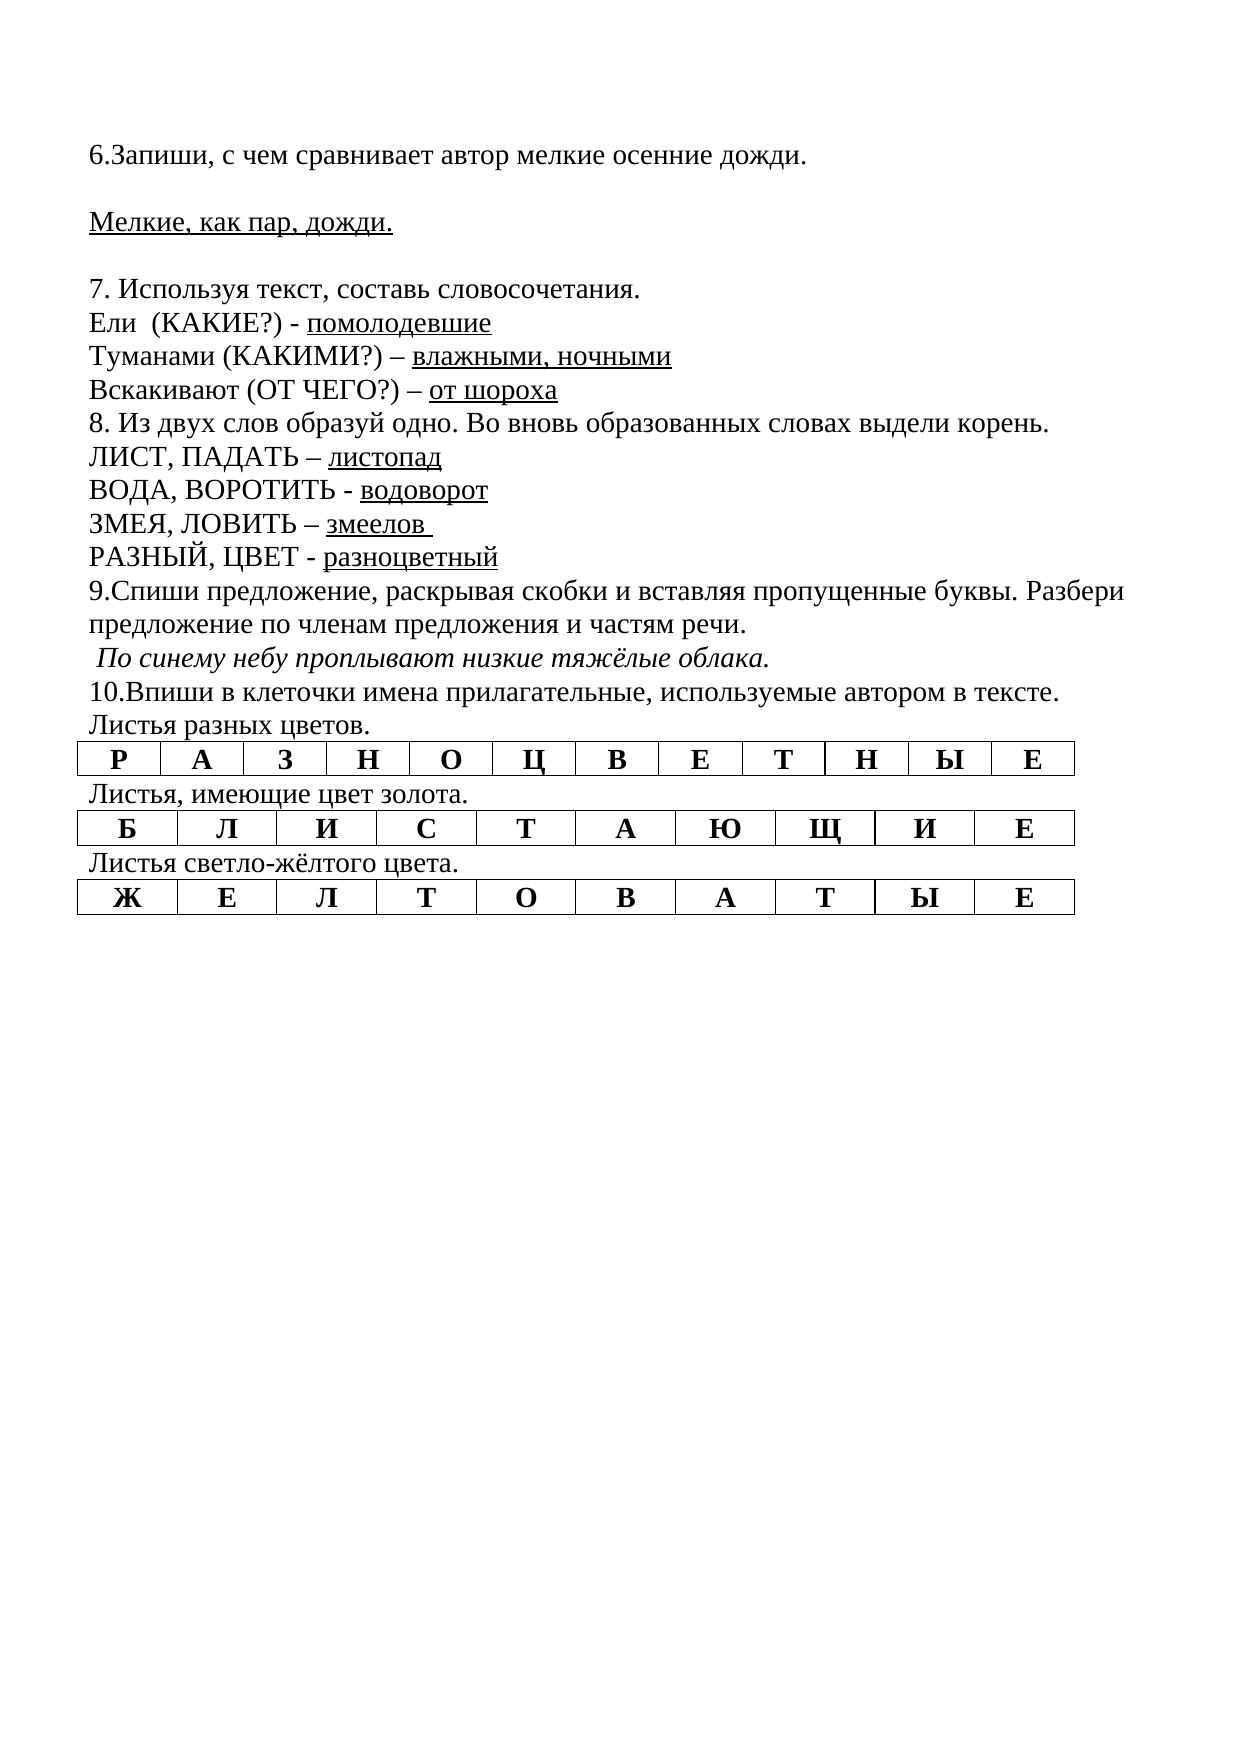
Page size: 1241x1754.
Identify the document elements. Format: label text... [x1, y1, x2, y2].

table_header Ж [78, 880, 177, 914]
table_header Е [992, 742, 1074, 775]
text Мелкие, как пар, дожди. [89, 204, 1152, 238]
text Туманами (КАКИМИ?) – влажными, ночными [89, 338, 1152, 372]
table_header З [244, 742, 326, 775]
table_header Е [178, 880, 276, 914]
table_header Р [78, 742, 160, 775]
text РАЗНЫЙ, ЦВЕТ - разноцветный [89, 539, 1152, 573]
table_header Л [178, 811, 276, 844]
table_header Ю [676, 811, 775, 844]
table_header Л [277, 880, 376, 914]
text ВОДА, ВОРОТИТЬ - водоворот [89, 472, 1152, 506]
text Листья разных цветов. [89, 707, 1152, 741]
table_header О [410, 742, 492, 775]
table_header Т [743, 742, 824, 775]
text Листья светло-жёлтого цвета. [89, 846, 1152, 879]
table_header А [676, 880, 775, 914]
table_header Т [377, 880, 476, 914]
table_header Н [826, 742, 908, 775]
table_header Н [327, 742, 409, 775]
table_header Ы [909, 742, 991, 775]
text ЛИСТ, ПАДАТЬ – листопад [89, 439, 1152, 472]
table_header И [876, 811, 974, 844]
table_header Т [477, 811, 575, 844]
text Вскакивают (ОТ ЧЕГО?) – от шороха [89, 372, 1152, 405]
table_header Ц [493, 742, 575, 775]
text 9.Спиши предложение, раскрывая скобки и вставляя пропущенные буквы. Разбери предложение по членам предложения и частям речи. [89, 573, 1152, 640]
table_header Е [659, 742, 742, 775]
table_header Т [776, 880, 874, 914]
text ЗМЕЯ, ЛОВИТЬ – змеелов [89, 506, 1152, 539]
table_header Ы [876, 880, 974, 914]
table_header О [477, 880, 575, 914]
text 6.Запиши, с чем сравнивает автор мелкие осенние дожди. [89, 137, 1152, 171]
table_header Е [975, 880, 1074, 914]
table_header Щ [776, 811, 874, 844]
table_header Е [975, 811, 1074, 844]
table_header В [576, 742, 658, 775]
text 7. Используя текст, составь словосочетания. [89, 271, 1152, 305]
table_header Б [78, 811, 177, 844]
text 10.Впиши в клеточки имена прилагательные, используемые автором в тексте. [89, 674, 1152, 707]
text 8. Из двух слов образуй одно. Во вновь образованных словах выдели корень. [89, 405, 1152, 439]
text Ели (КАКИЕ?) - помолодевшие [89, 305, 1152, 338]
table_header А [576, 811, 675, 844]
text Листья, имеющие цвет золота. [89, 776, 1152, 810]
table_header В [576, 880, 675, 914]
table_header И [277, 811, 376, 844]
text По синему небу проплывают низкие тяжёлые облака. [89, 640, 1152, 674]
table_header С [377, 811, 476, 844]
table_header А [161, 742, 243, 775]
